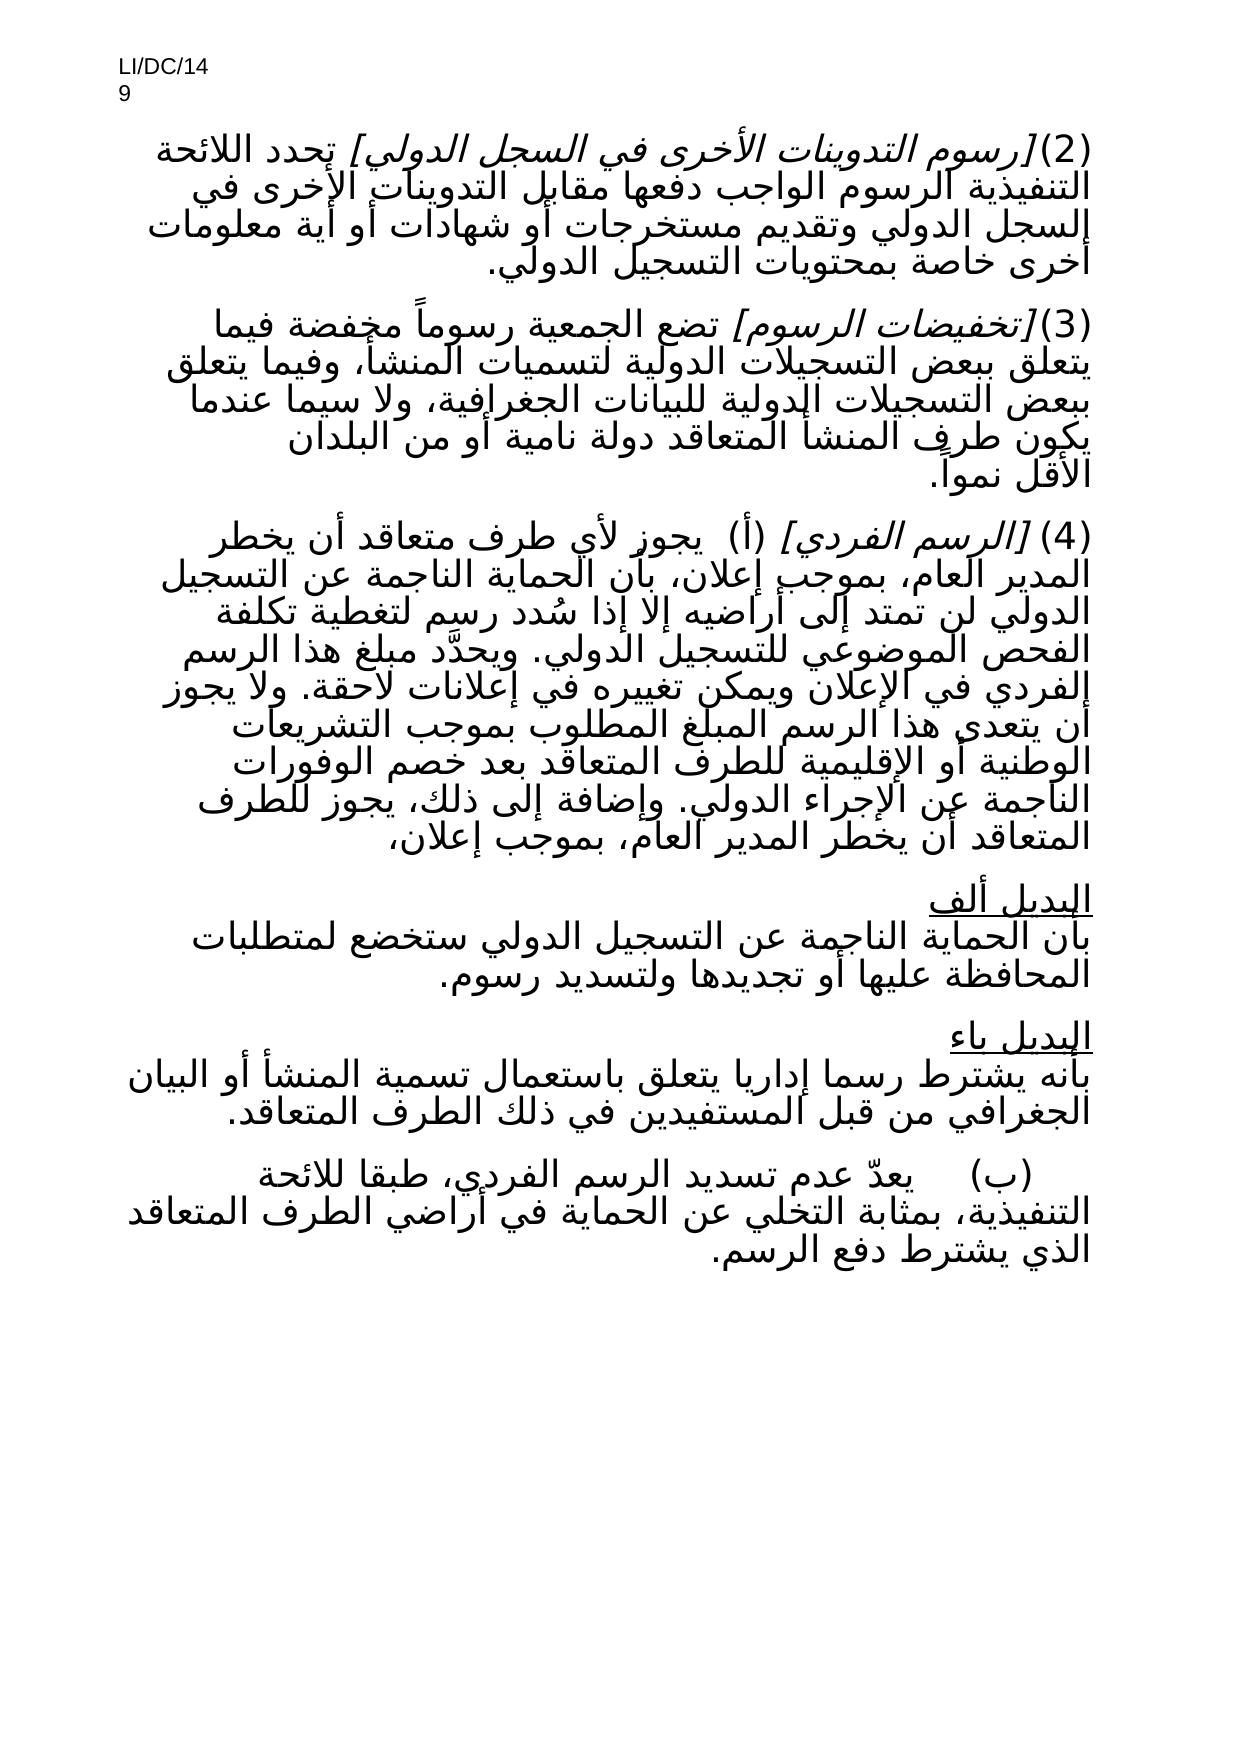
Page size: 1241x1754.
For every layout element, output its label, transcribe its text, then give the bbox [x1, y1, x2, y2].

text البديل ألف [118, 882, 1092, 920]
text بأن الحماية الناجمة عن التسجيل الدولي ستخضع لمتطلبات المحافظة عليها أو تجديدها ولتسديد رسوم. [118, 920, 1092, 995]
text (ب) يعدّ عدم تسديد الرسم الفردي، طبقا للائحة التنفيذية، بمثابة التخلي عن الحماية في أراضي الطرف المتعاقد الذي يشترط دفع الرسم. [118, 1157, 1092, 1270]
text (4) [الرسم الفردي] (أ) يجوز لأي طرف متعاقد أن يخطر المدير العام، بموجب إعلان، بأن الحماية الناجمة عن التسجيل الدولي لن تمتد إلى أراضيه إلا إذا سُدد رسم لتغطية تكلفة الفحص الموضوعي للتسجيل الدولي. ويحدَّد مبلغ هذا الرسم الفردي في الإعلان ويمكن تغييره في إعلانات لاحقة. ولا يجوز أن يتعدى هذا الرسم المبلغ المطلوب بموجب التشريعات الوطنية أو الإقليمية للطرف المتعاقد بعد خصم الوفورات الناجمة عن الإجراء الدولي. وإضافة إلى ذلك، يجوز للطرف المتعاقد أن يخطر المدير العام، بموجب إعلان، [118, 520, 1092, 857]
text بأنه يشترط رسما إداريا يتعلق باستعمال تسمية المنشأ أو البيان الجغرافي من قبل المستفيدين في ذلك الطرف المتعاقد. [118, 1057, 1092, 1132]
text البديل باء [118, 1020, 1092, 1057]
text (3) [تخفيضات الرسوم] تضع الجمعية رسوماً مخفضة فيما يتعلق ببعض التسجيلات الدولية لتسميات المنشأ، وفيما يتعلق ببعض التسجيلات الدولية للبيانات الجغرافية، ولا سيما عندما يكون طرف المنشأ المتعاقد دولة نامية أو من البلدان الأقل نمواً. [118, 307, 1092, 495]
text (2) [رسوم التدوينات الأخرى في السجل الدولي] تحدد اللائحة التنفيذية الرسوم الواجب دفعها مقابل التدوينات الأخرى في السجل الدولي وتقديم مستخرجات أو شهادات أو أية معلومات أخرى خاصة بمحتويات التسجيل الدولي. [118, 132, 1092, 282]
